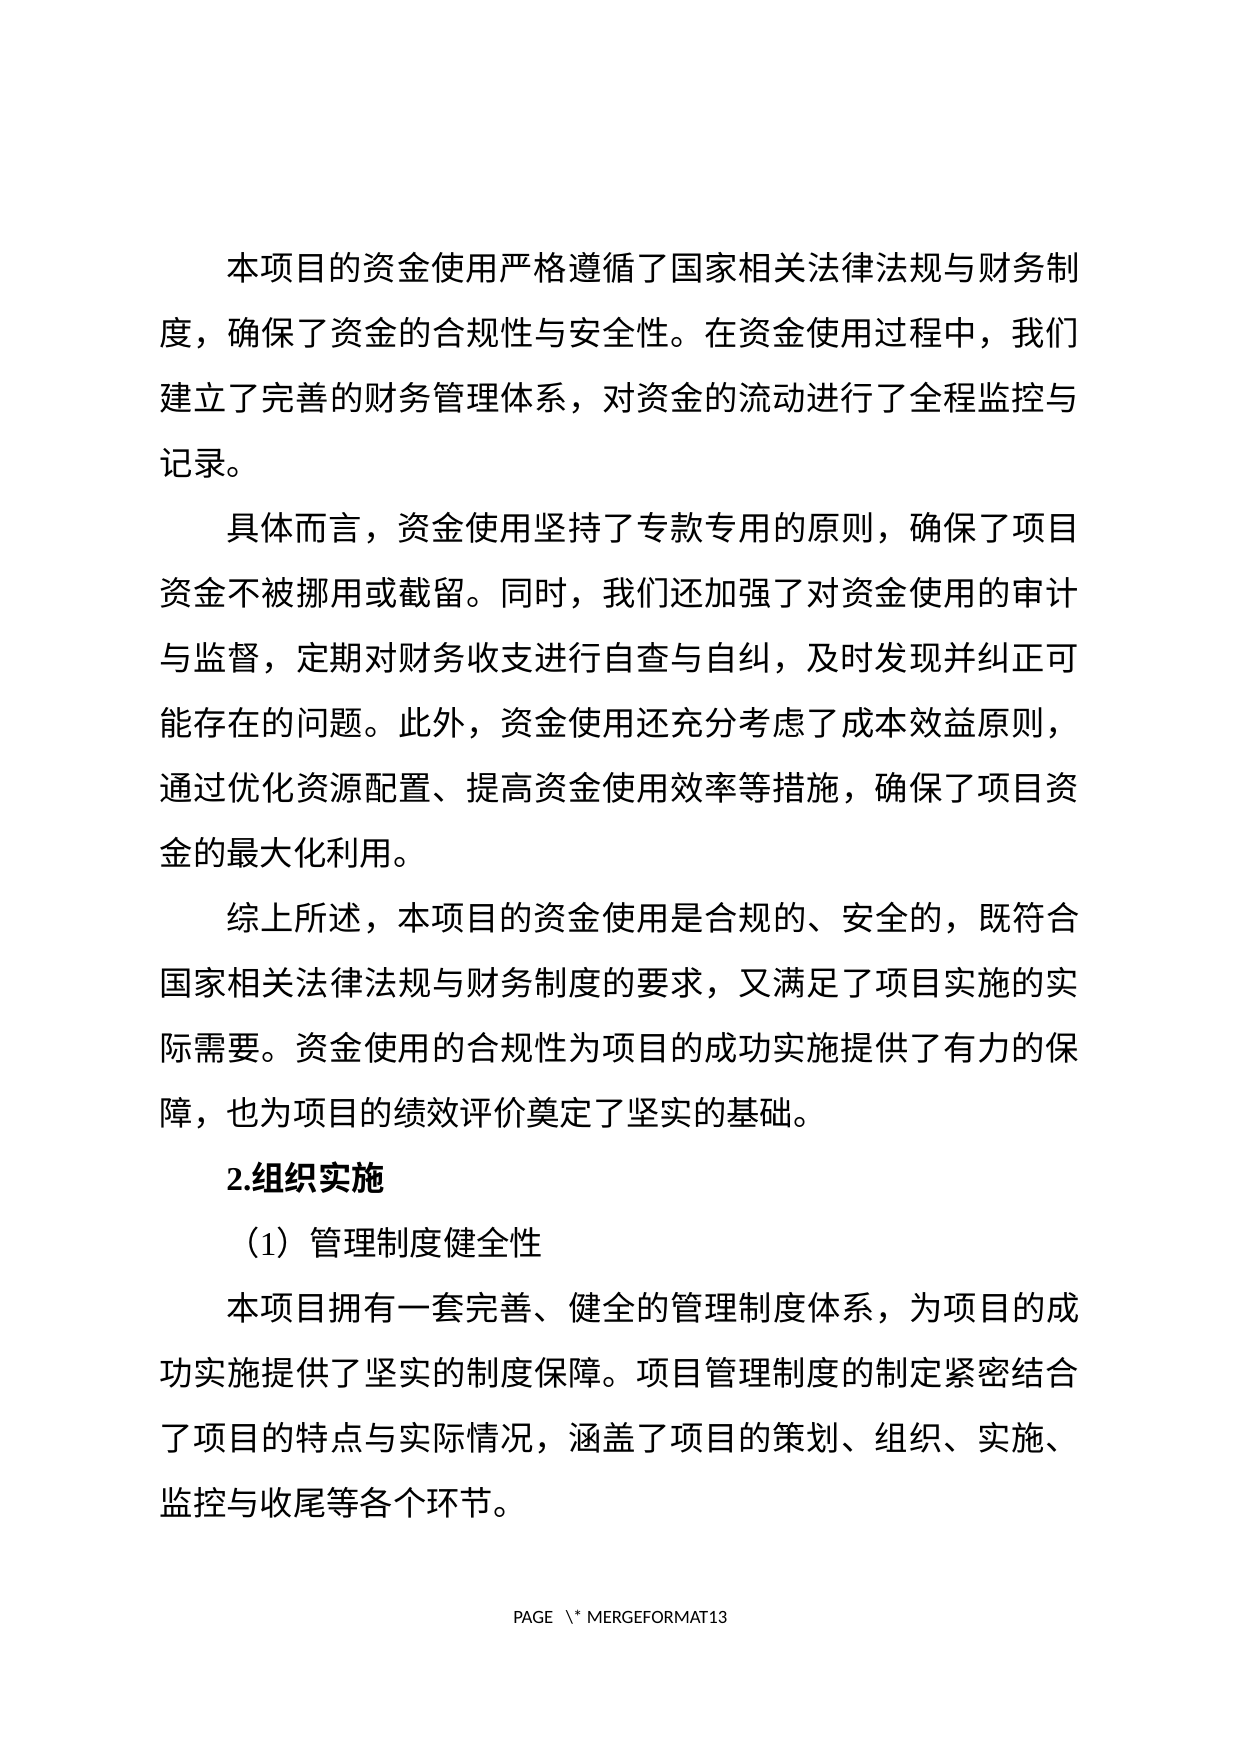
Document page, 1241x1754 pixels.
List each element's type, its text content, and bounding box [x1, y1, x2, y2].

text 2.组织实施 [159, 1143, 1081, 1208]
text 综上所述，本项目的资金使用是合规的、安全的，既符合国家相关法律法规与财务制度的要求，又满足了项目实施的实际需要。资金使用的合规性为项目的成功实施提供了有力的保障，也为项目的绩效评价奠定了坚实的基础。 [159, 883, 1081, 1143]
text 本项目拥有一套完善、健全的管理制度体系，为项目的成功实施提供了坚实的制度保障。项目管理制度的制定紧密结合了项目的特点与实际情况，涵盖了项目的策划、组织、实施、监控与收尾等各个环节。 [159, 1273, 1081, 1533]
text （1）管理制度健全性 [159, 1208, 1081, 1273]
text 具体而言，资金使用坚持了专款专用的原则，确保了项目资金不被挪用或截留。同时，我们还加强了对资金使用的审计与监督，定期对财务收支进行自查与自纠，及时发现并纠正可能存在的问题。此外，资金使用还充分考虑了成本效益原则，通过优化资源配置、提高资金使用效率等措施，确保了项目资金的最大化利用。 [159, 493, 1081, 883]
text 本项目的资金使用严格遵循了国家相关法律法规与财务制度，确保了资金的合规性与安全性。在资金使用过程中，我们建立了完善的财务管理体系，对资金的流动进行了全程监控与记录。 [159, 233, 1081, 493]
